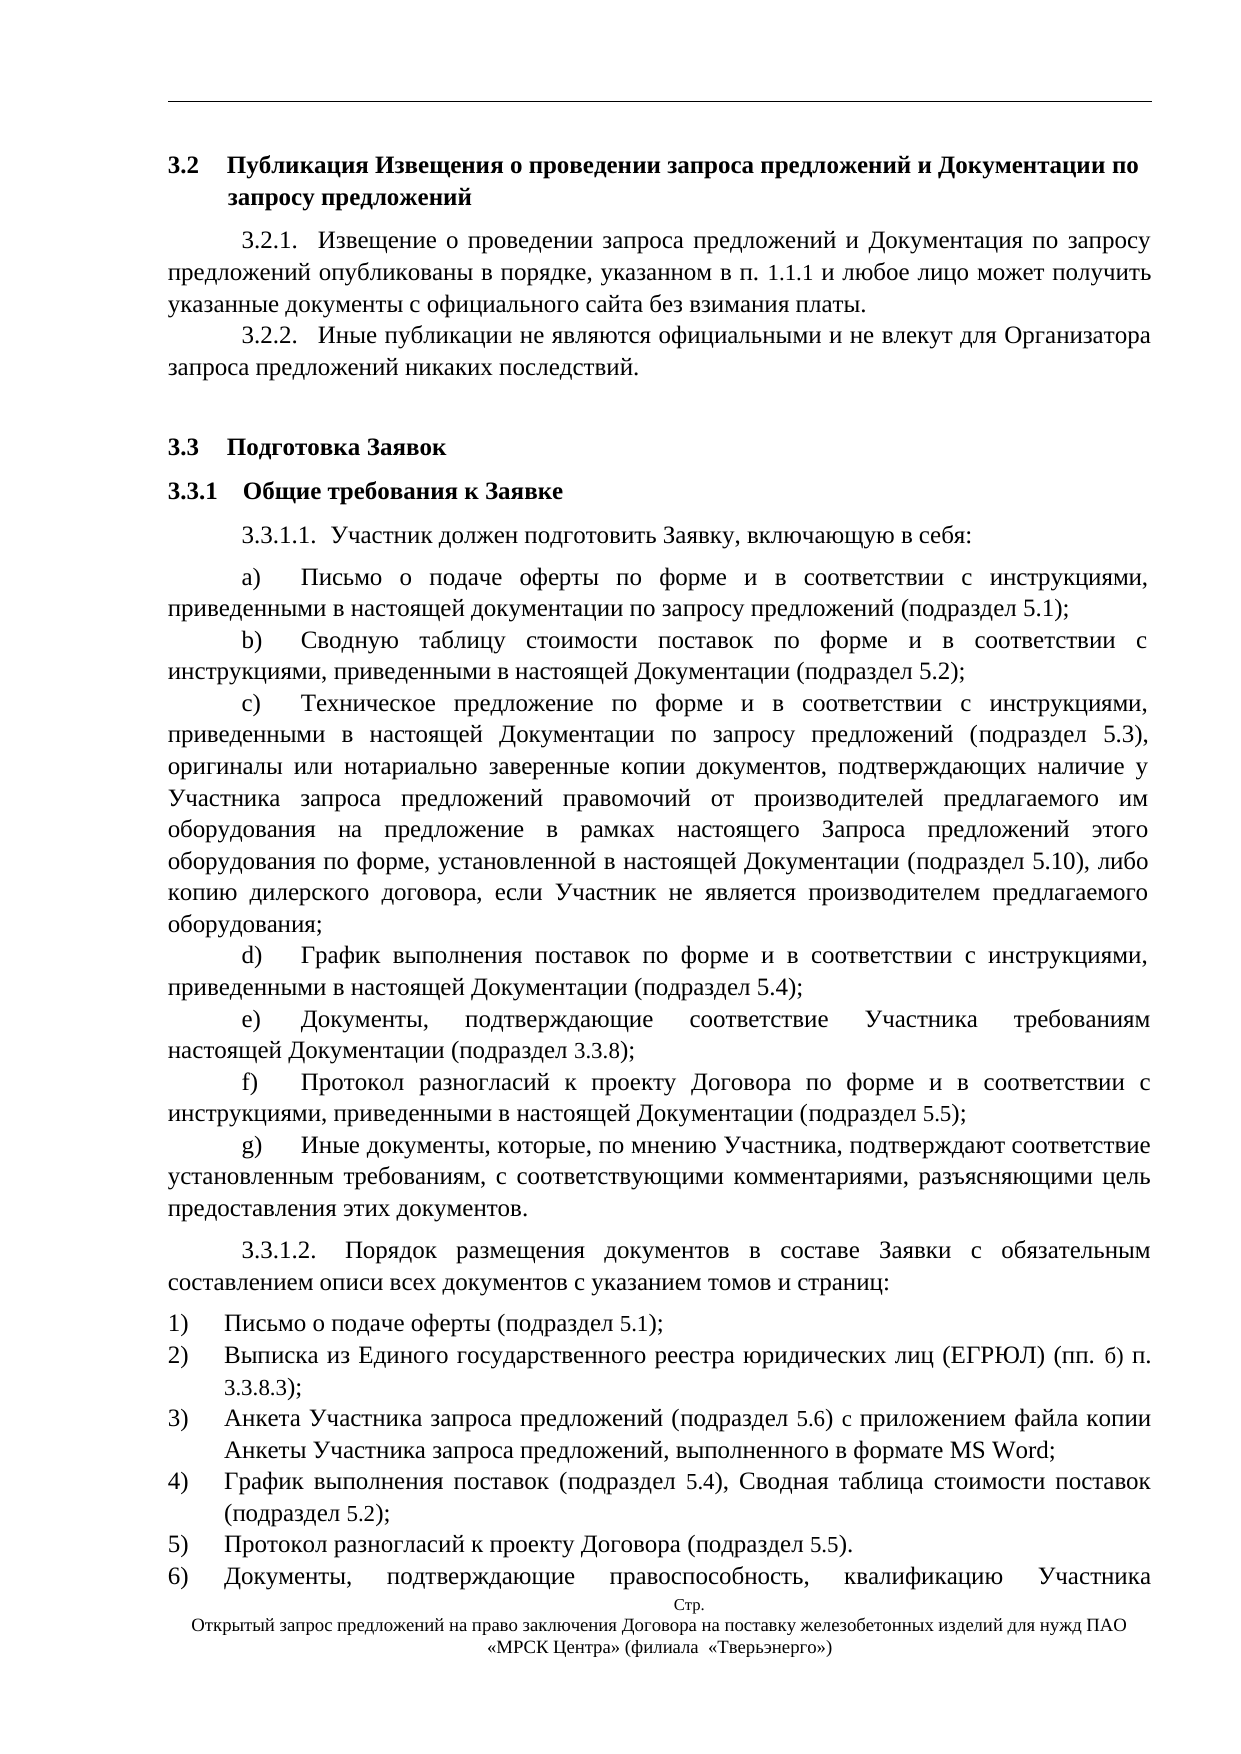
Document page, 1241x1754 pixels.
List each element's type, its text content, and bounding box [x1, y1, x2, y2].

list Иные документы, которые, по мнению Участника, подтверждают соответствие установленным требованиям, с соответствующими комментариями, разъясняющими цель предоставления этих документов. [168, 1130, 1152, 1222]
list График выполнения поставок (подраздел 5.4), Сводная таблица стоимости поставок (подраздел 5.2); [168, 1466, 1152, 1527]
list Выписка из Единого государственного реестра юридических лиц (ЕГРЮЛ) (пп. б) п. 3.3.8.3); [168, 1340, 1152, 1400]
list Иные публикации не являются официальными и не влекут для Организатора запроса предложений никаких последствий. [168, 320, 1152, 381]
list Протокол разногласий к проекту Договора по форме и в соответствии с инструкциями, приведенными в настоящей Документации (подраздел 5.5); [168, 1067, 1151, 1127]
subtitle Подготовка Заявок [168, 432, 1152, 460]
list Документы, подтверждающие соответствие Участника требованиям настоящей Документации (подраздел 3.3.8); [168, 1004, 1151, 1064]
list Анкета Участника запроса предложений (подраздел 5.6) с приложением файла копии Анкеты Участника запроса предложений, выполненного в формате MS Word; [168, 1403, 1152, 1463]
list Сводную таблицу стоимости поставок по форме и в соответствии с инструкциями, приведенными в настоящей Документации (подраздел 5.2); [168, 625, 1148, 685]
list График выполнения поставок по форме и в соответствии с инструкциями, приведенными в настоящей Документации (подраздел 5.4); [168, 941, 1149, 1001]
list Участник должен подготовить Заявку, включающую в себя: [168, 520, 1152, 548]
subtitle Публикация Извещения о проведении запроса предложений и Документации по запросу предложений [168, 150, 1152, 210]
list Техническое предложение по форме и в соответствии с инструкциями, приведенными в настоящей Документации по запросу предложений (подраздел 5.3), оригиналы или нотариально заверенные копии документов, подтверждающих наличие у Участника запроса предложений правомочий от производителей предлагаемого им оборудования на предложение в рамках настоящего Запроса предложений этого оборудования по форме, установленной в настоящей Документации (подраздел 5.10), либо копию дилерского договора, если Участник не является производителем предлагаемого оборудования; [168, 688, 1148, 938]
list Письмо о подаче оферты по форме и в соответствии с инструкциями, приведенными в настоящей документации по запросу предложений (подраздел 5.1); [168, 562, 1148, 622]
list Порядок размещения документов в составе Заявки с обязательным составлением описи всех документов с указанием томов и страниц: [168, 1235, 1152, 1295]
list Письмо о подаче оферты (подраздел 5.1); [168, 1308, 1152, 1337]
subtitle Общие требования к Заявке [168, 476, 1152, 504]
list Протокол разногласий к проекту Договора (подраздел 5.5). [168, 1529, 1152, 1558]
list Извещение о проведении запроса предложений и Документация по запросу предложений опубликованы в порядке, указанном в п. 1.1.1 и любое лицо может получить указанные документы с официального сайта без взимания платы. [168, 226, 1152, 317]
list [168, 1561, 1152, 1590]
